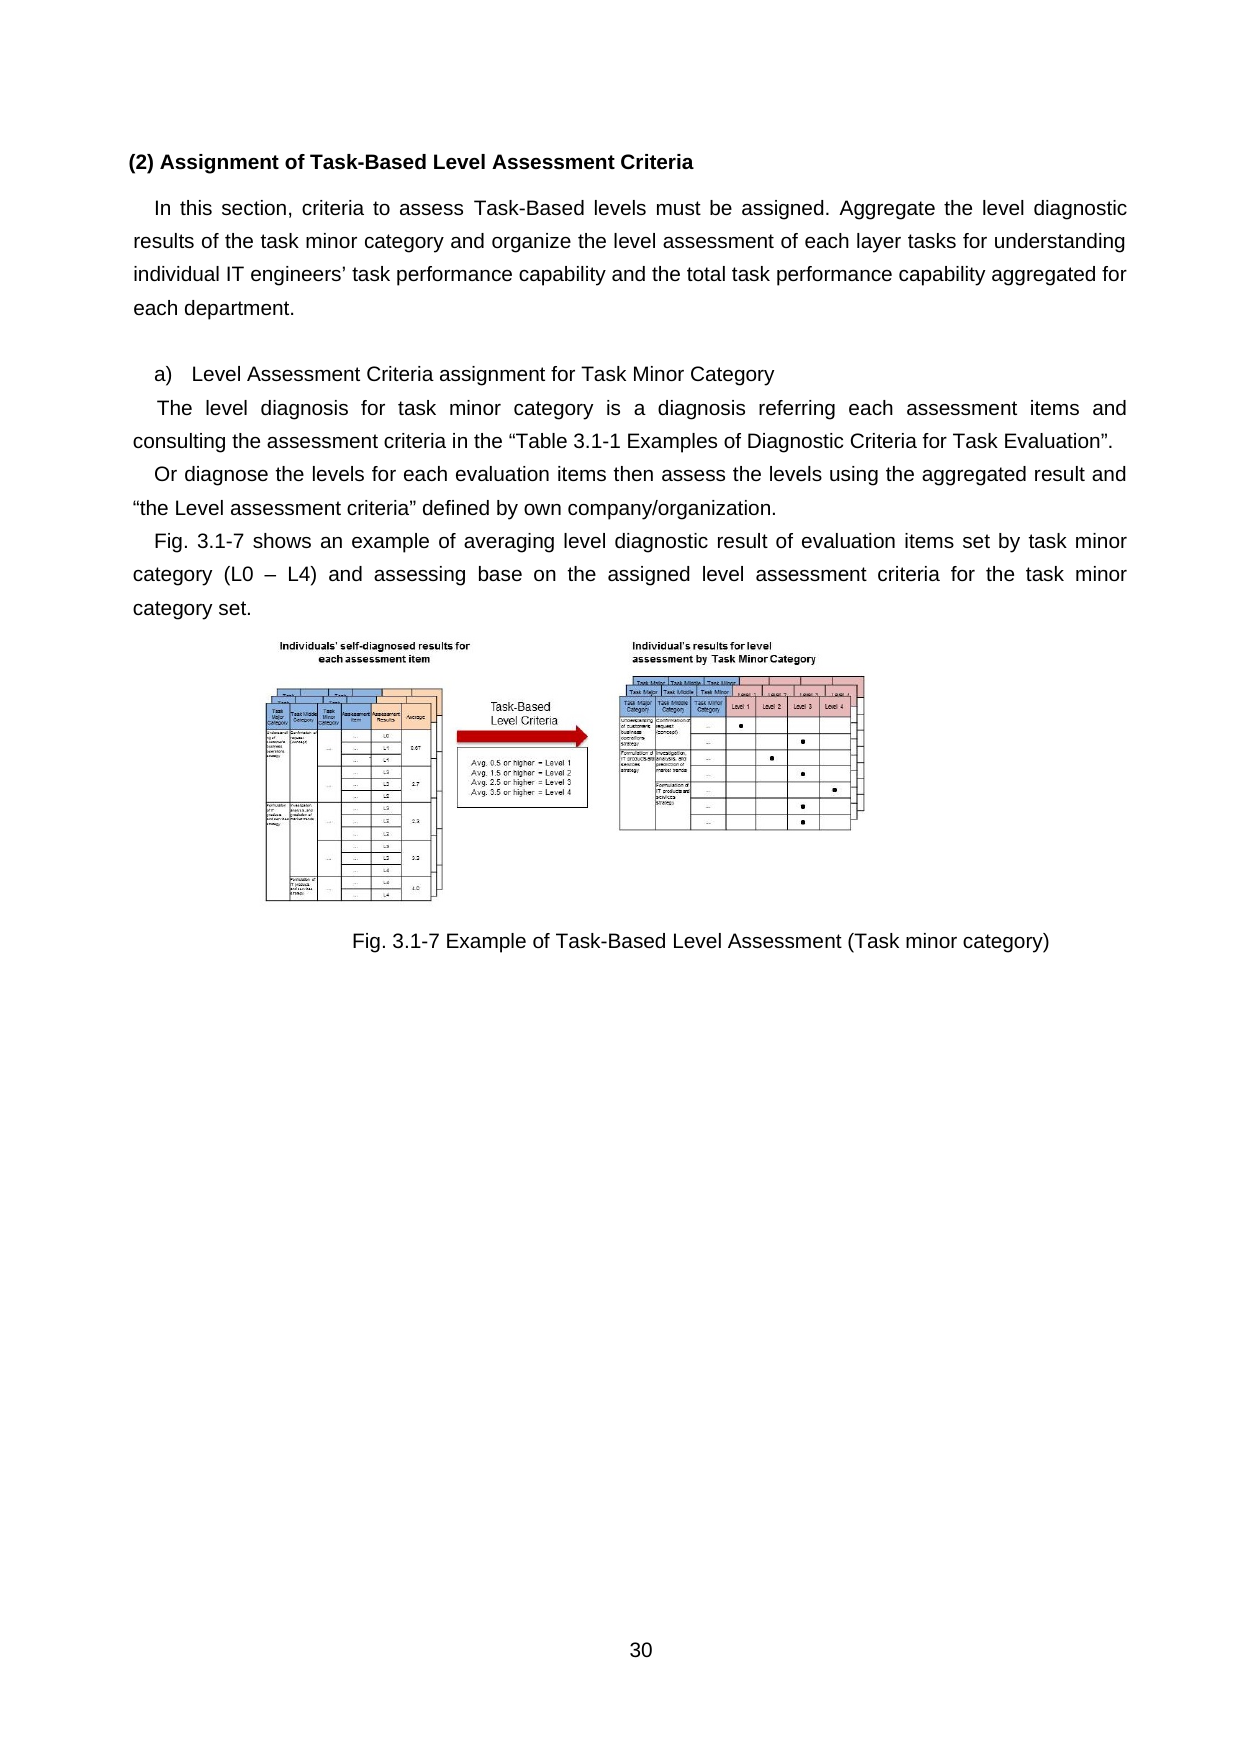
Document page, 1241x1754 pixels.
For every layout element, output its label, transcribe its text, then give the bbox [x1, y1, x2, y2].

picture [247, 619, 884, 920]
text Fig. 3.1-7 Example of Task-Based Level Assessment (Task minor category) [123, 920, 1128, 953]
text Or diagnose the levels for each evaluation items then assess the levels using the aggregated result and “the Level assessment criteria” defined by own company/organization. [133, 453, 1128, 519]
text In this section, criteria to assess Task-Based levels must be assigned. Aggregate the level diagnostic results of the task minor category and organize the level assessment of each layer tasks for understanding individual IT engineers’ task performance capability and the total task performance capability aggregated for each department. [133, 186, 1128, 319]
text (2) Assignment of Task-Based Level Assessment Criteria [123, 150, 1128, 174]
text Fig. 3.1-7 shows an example of averaging level diagnostic result of evaluation items set by task minor category (L0 – L4) and assessing base on the assigned level assessment criteria for the task minor category set. [133, 519, 1128, 619]
list Level Assessment Criteria assignment for Task Minor Category [154, 353, 1128, 386]
text The level diagnosis for task minor category is a diagnosis referring each assessment items and consulting the assessment criteria in the “Table 3.1-1 Examples of Diagnostic Criteria for Task Evaluation”. [133, 386, 1128, 453]
